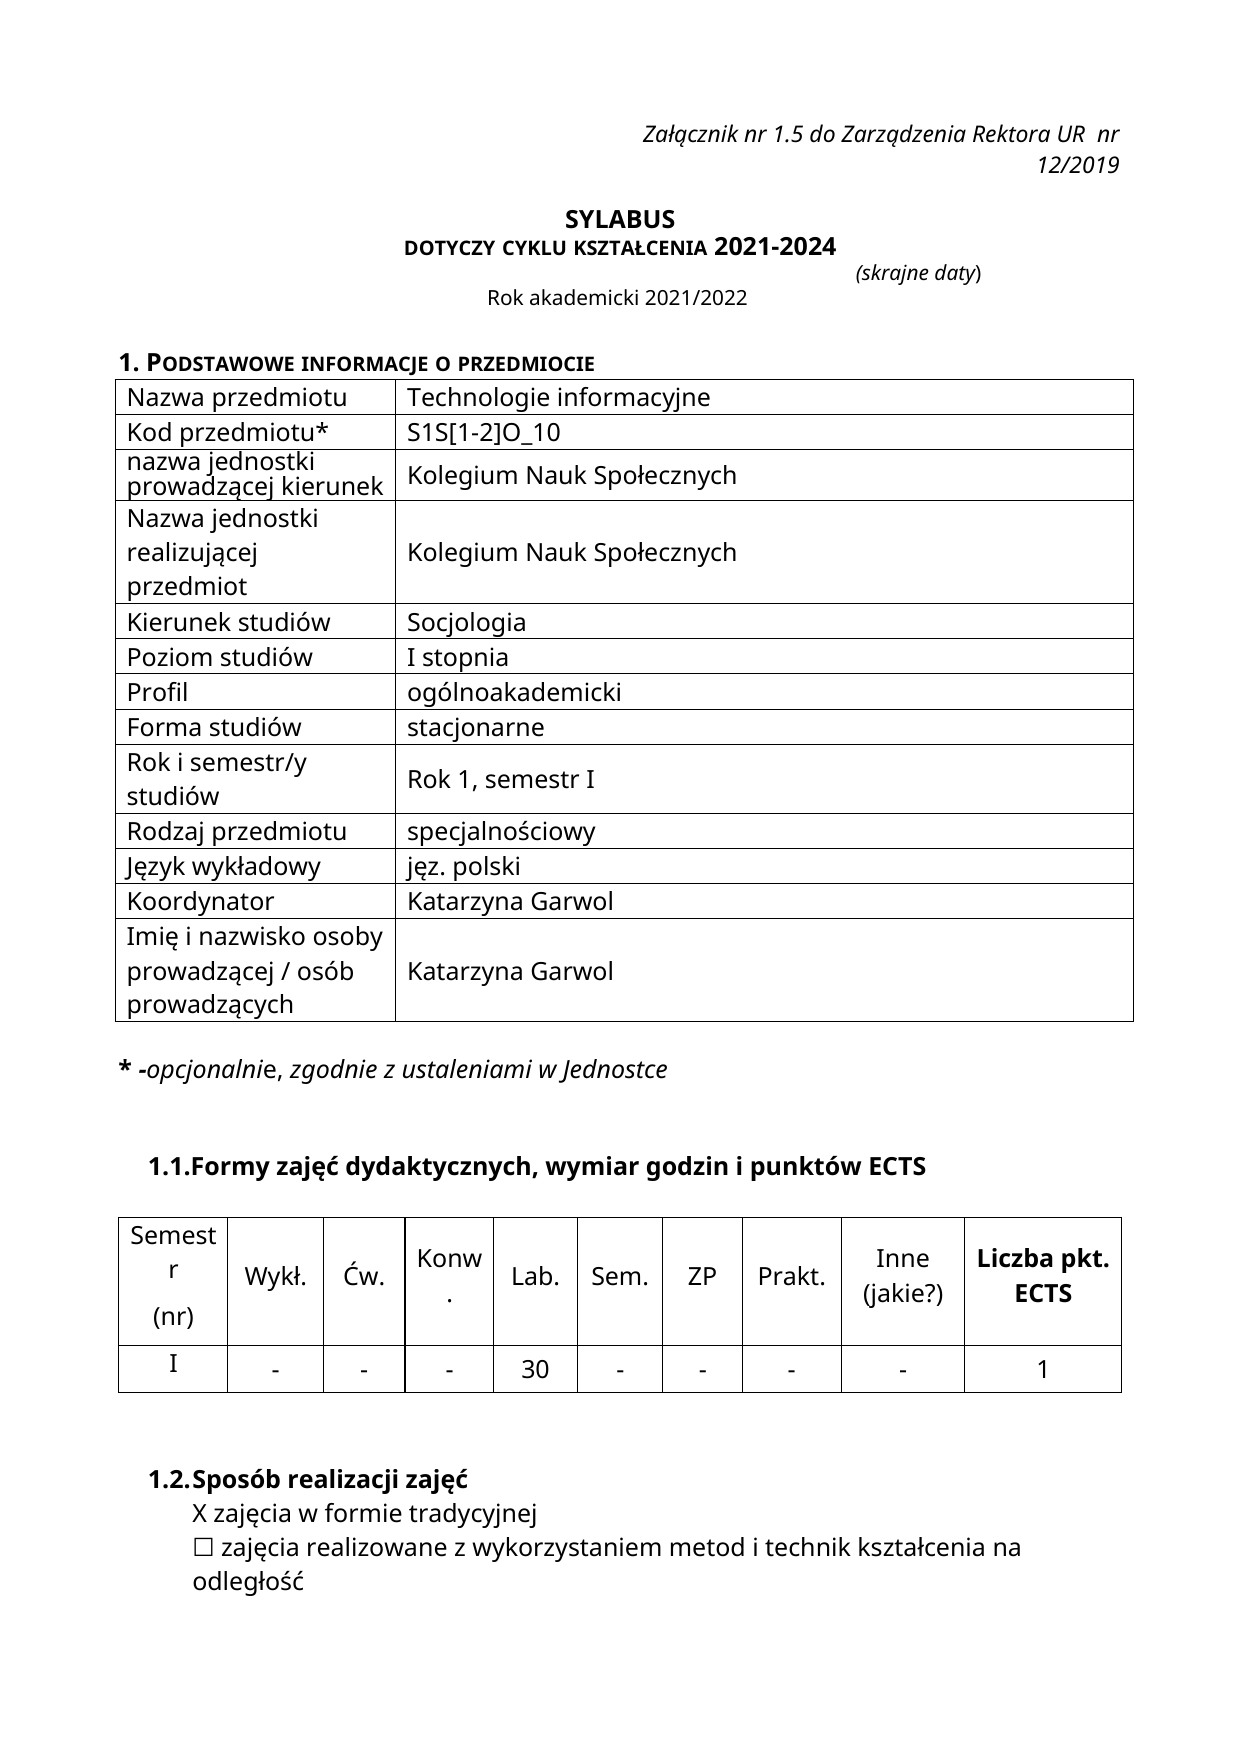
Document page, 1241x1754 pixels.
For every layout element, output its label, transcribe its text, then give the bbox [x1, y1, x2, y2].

table_header Nazwa przedmiotu [116, 380, 395, 414]
text Rok akademicki 2021/2022 [118, 286, 1122, 311]
table_cell - [324, 1346, 404, 1392]
table_header Wykł. [228, 1218, 323, 1345]
table_cell Rok i semestr/y studiów [116, 745, 395, 813]
table_cell - [842, 1346, 964, 1392]
table_cell Język wykładowy [116, 849, 395, 883]
table_cell - [228, 1346, 323, 1392]
table_cell S1S[1-2]O_10 [396, 415, 1133, 449]
text ☐ zajęcia realizowane z wykorzystaniem metod i technik kształcenia na odległość [192, 1529, 1122, 1598]
table_cell 1 [965, 1346, 1121, 1392]
table_cell jęz. polski [396, 849, 1133, 883]
table_cell stacjonarne [396, 710, 1133, 743]
table_cell I [119, 1346, 227, 1392]
table_cell Katarzyna Garwol [396, 919, 1133, 1021]
text SYLABUS [118, 201, 1122, 236]
table_header ZP [663, 1218, 742, 1345]
table_header Technologie informacyjne [396, 380, 1133, 414]
table_cell Imię i nazwisko osoby prowadzącej / osób prowadzących [116, 919, 395, 1021]
table_header Lab. [494, 1218, 577, 1345]
table_cell Profil [116, 674, 395, 708]
table_header Konw. [406, 1218, 493, 1345]
table_cell Nazwa jednostki realizującej przedmiot [116, 501, 395, 603]
table_header Liczba pkt. ECTS [965, 1218, 1121, 1345]
table_header Ćw. [324, 1218, 404, 1345]
table_cell I stopnia [396, 639, 1133, 673]
table_cell Rok 1, semestr I [396, 745, 1133, 813]
table_cell nazwa jednostki prowadzącej kierunek [116, 450, 395, 500]
table_cell - [743, 1346, 841, 1392]
table_cell Koordynator [116, 884, 395, 918]
text 1.2. Sposób realizacji zajęć [148, 1461, 1122, 1496]
table_cell Rodzaj przedmiotu [116, 814, 395, 848]
text dotyczy cyklu kształcenia 2021-2024 [118, 236, 1122, 261]
text 1.1.Formy zajęć dydaktycznych, wymiar godzin i punktów ECTS [148, 1149, 1122, 1183]
table_header Sem. [578, 1218, 662, 1345]
text * -opcjonalnie, zgodnie z ustaleniami w Jednostce [118, 1051, 1122, 1086]
table_header Inne (jakie?) [842, 1218, 964, 1345]
text X zajęcia w formie tradycyjnej [192, 1496, 1122, 1529]
table_cell ogólnoakademicki [396, 674, 1133, 708]
table_cell Kolegium Nauk Społecznych [396, 450, 1133, 500]
table_cell Poziom studiów [116, 639, 395, 673]
table_header Semestr (nr) [119, 1218, 227, 1345]
text (skrajne daty) [118, 261, 1122, 286]
table_cell specjalnościowy [396, 814, 1133, 848]
table_cell Katarzyna Garwol [396, 884, 1133, 918]
table_cell Kod przedmiotu* [116, 415, 395, 449]
table_cell Forma studiów [116, 710, 395, 743]
table_cell Kierunek studiów [116, 604, 395, 638]
table_cell - [406, 1346, 493, 1392]
text Załącznik nr 1.5 do Zarządzenia Rektora UR nr 12/2019 [118, 118, 1122, 181]
table_cell Kolegium Nauk Społecznych [396, 501, 1133, 603]
table_cell Socjologia [396, 604, 1133, 638]
text 1. Podstawowe informacje o przedmiocie [118, 344, 1122, 379]
table_cell - [578, 1346, 662, 1392]
table_header Prakt. [743, 1218, 841, 1345]
table_cell - [663, 1346, 742, 1392]
table_cell 30 [494, 1346, 577, 1392]
